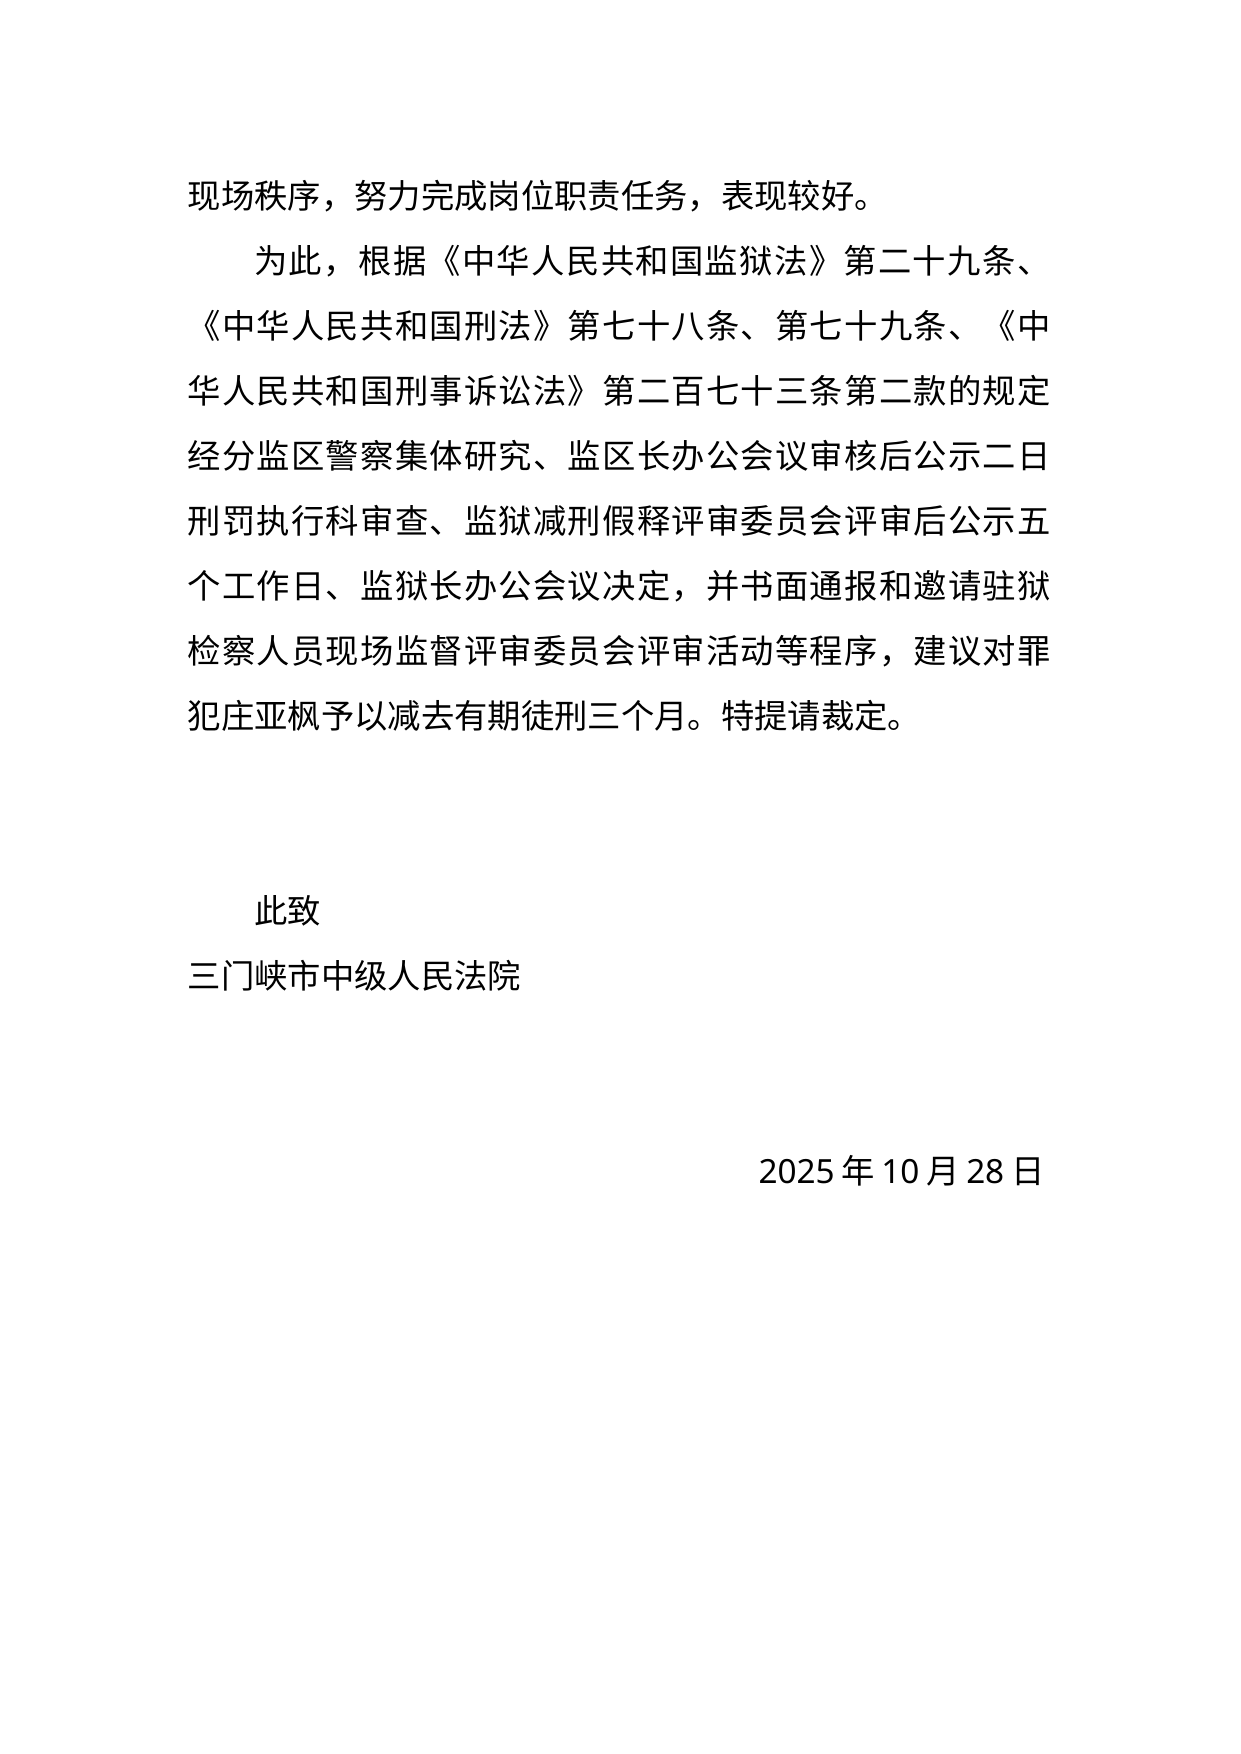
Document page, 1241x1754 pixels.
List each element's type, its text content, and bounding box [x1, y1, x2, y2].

text 为此，根据《中华人民共和国监狱法》第二十九条、《中华人民共和国刑法》第七十八条、第七十九条、《中华人民共和国刑事诉讼法》第二百七十三条第二款的规定，经分监区警察集体研究、监区长办公会议审核后公示二日、刑罚执行科审查、监狱减刑假释评审委员会评审后公示五个工作日、监狱长办公会议决定，并书面通报和邀请驻狱检察人员现场监督评审委员会评审活动等程序，建议对罪犯庄亚枫予以减去有期徒刑三个月。特提请裁定。 [187, 227, 1053, 747]
text 三门峡市中级人民法院 [187, 942, 1053, 1007]
text 2025年10月28日 [187, 1137, 1044, 1202]
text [187, 162, 1053, 227]
text 此致 [187, 877, 1053, 942]
